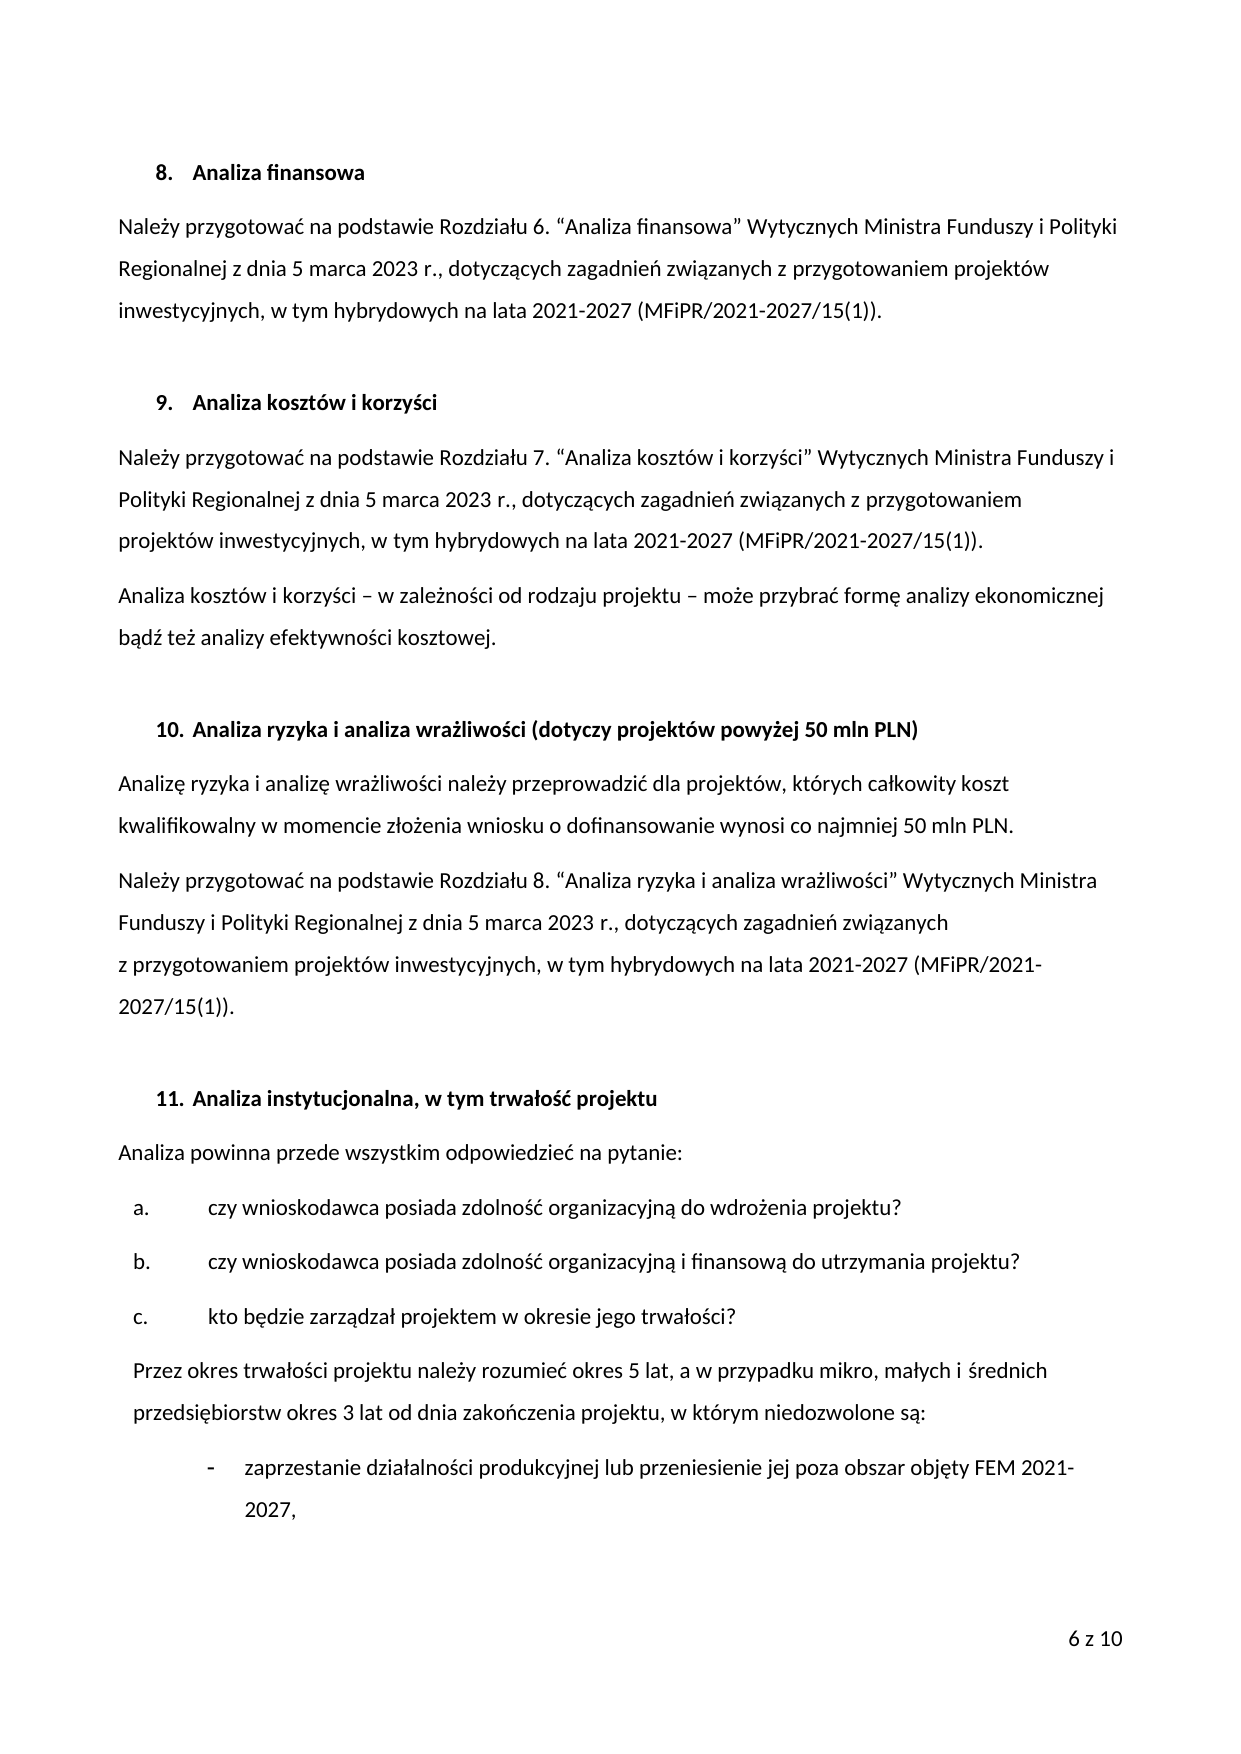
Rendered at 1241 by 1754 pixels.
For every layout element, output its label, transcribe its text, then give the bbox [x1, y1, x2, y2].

list zaprzestanie działalności produkcyjnej lub przeniesienie jej poza obszar objęty FEM 2021-2027, [207, 1453, 1122, 1523]
text Należy przygotować na podstawie Rozdziału 7. “Analiza kosztów i korzyści” Wytycznych Ministra Funduszy i Polityki Regionalnej z dnia 5 marca 2023 r., dotyczących zagadnień związanych z przygotowaniem projektów inwestycyjnych, w tym hybrydowych na lata 2021-2027 (MFiPR/2021-2027/15(1)). [118, 443, 1122, 555]
list czy wnioskodawca posiada zdolność organizacyjną do wdrożenia projektu? [133, 1193, 1122, 1221]
text Analiza powinna przede wszystkim odpowiedzieć na pytanie: [118, 1138, 1122, 1166]
subtitle Analiza ryzyka i analiza wrażliwości (dotyczy projektów powyżej 50 mln PLN) [155, 715, 1122, 743]
text Analiza kosztów i korzyści – w zależności od rodzaju projektu – może przybrać formę analizy ekonomicznej bądź też analizy efektywności kosztowej. [118, 581, 1122, 651]
list czy wnioskodawca posiada zdolność organizacyjną i finansową do utrzymania projektu? [133, 1247, 1122, 1275]
text Przez okres trwałości projektu należy rozumieć okres 5 lat, a w przypadku mikro, małych i średnich przedsiębiorstw okres 3 lat od dnia zakończenia projektu, w którym niedozwolone są: [133, 1356, 1122, 1426]
list kto będzie zarządzał projektem w okresie jego trwałości? [133, 1302, 1122, 1330]
text Analizę ryzyka i analizę wrażliwości należy przeprowadzić dla projektów, których całkowity koszt kwalifikowalny w momencie złożenia wniosku o dofinansowanie wynosi co najmniej 50 mln PLN. [118, 769, 1122, 839]
subtitle Analiza kosztów i korzyści [155, 388, 1122, 416]
subtitle Analiza instytucjonalna, w tym trwałość projektu [155, 1084, 1122, 1112]
subtitle Analiza finansowa [155, 158, 1122, 186]
text Należy przygotować na podstawie Rozdziału 8. “Analiza ryzyka i analiza wrażliwości” Wytycznych Ministra Funduszy i Polityki Regionalnej z dnia 5 marca 2023 r., dotyczących zagadnień związanych z przygotowaniem projektów inwestycyjnych, w tym hybrydowych na lata 2021-2027 (MFiPR/2021-2027/15(1)). [118, 866, 1122, 1020]
text Należy przygotować na podstawie Rozdziału 6. “Analiza finansowa” Wytycznych Ministra Funduszy i Polityki Regionalnej z dnia 5 marca 2023 r., dotyczących zagadnień związanych z przygotowaniem projektów inwestycyjnych, w tym hybrydowych na lata 2021-2027 (MFiPR/2021-2027/15(1)). [118, 212, 1122, 324]
